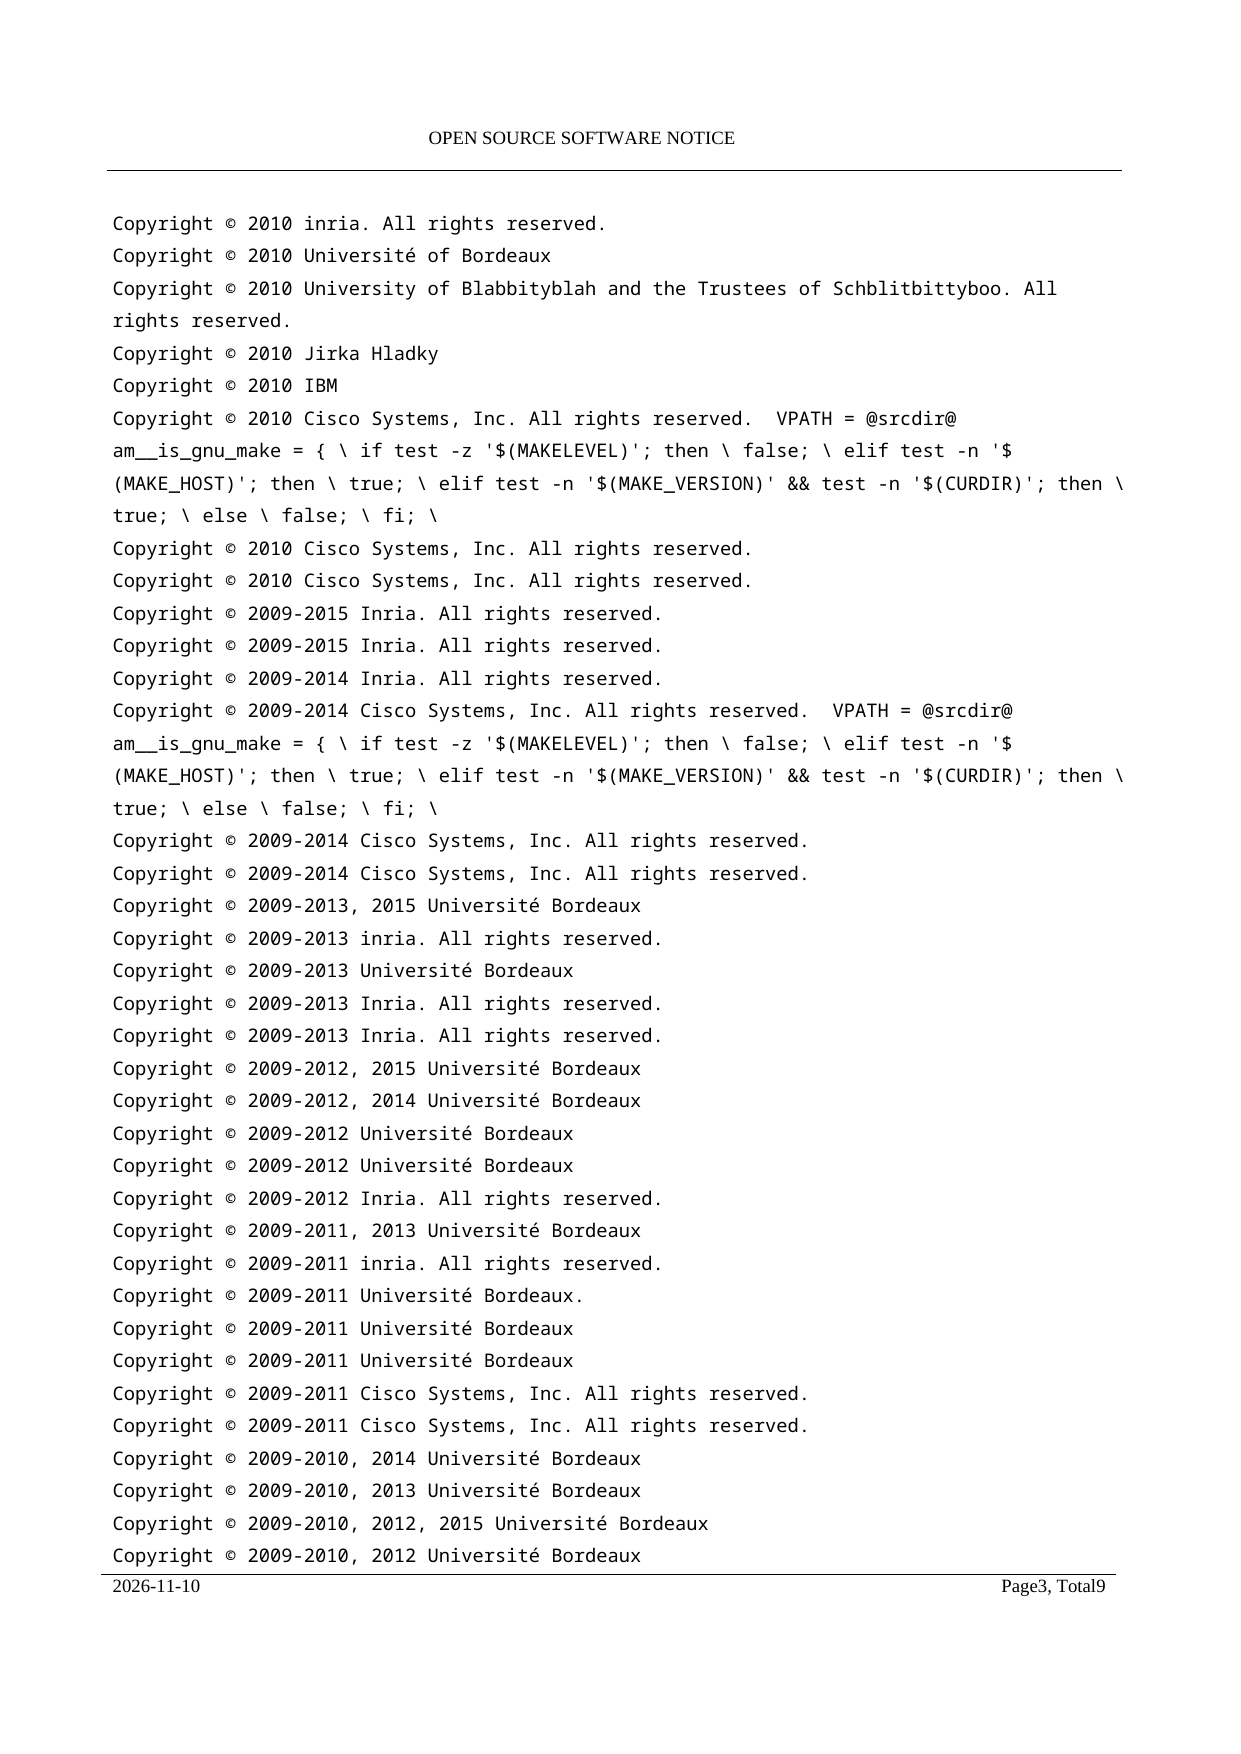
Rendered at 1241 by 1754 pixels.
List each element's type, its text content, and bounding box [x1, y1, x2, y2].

text Copyright © 2009-2012, 2014 Université Bordeaux [112, 1084, 1128, 1116]
text Copyright © 2009-2014 Cisco Systems, Inc. All rights reserved. [112, 856, 1128, 889]
text Copyright © 2009-2013 Inria. All rights reserved. [112, 1019, 1128, 1051]
text Copyright © 2009-2011, 2013 Université Bordeaux [112, 1214, 1128, 1246]
text Copyright © 2009-2015 Inria. All rights reserved. [112, 629, 1128, 661]
text Copyright © 2010 Cisco Systems, Inc. All rights reserved. [112, 531, 1128, 564]
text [112, 1539, 1128, 1571]
text Copyright © 2009-2012 Université Bordeaux [112, 1116, 1128, 1149]
text Copyright © 2009-2011 Cisco Systems, Inc. All rights reserved. [112, 1409, 1128, 1441]
text Copyright © 2009-2013, 2015 Université Bordeaux [112, 889, 1128, 921]
text Copyright © 2010 Université of Bordeaux [112, 239, 1128, 271]
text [112, 206, 1128, 239]
text Copyright © 2009-2013 inria. All rights reserved. [112, 921, 1128, 954]
text Copyright © 2009-2010, 2012, 2015 Université Bordeaux [112, 1506, 1128, 1539]
text Copyright © 2009-2012 Inria. All rights reserved. [112, 1181, 1128, 1214]
text Copyright © 2009-2011 Université Bordeaux [112, 1311, 1128, 1344]
text Copyright © 2009-2013 Université Bordeaux [112, 954, 1128, 986]
text Copyright © 2009-2010, 2014 Université Bordeaux [112, 1441, 1128, 1474]
text Copyright © 2009-2011 inria. All rights reserved. [112, 1246, 1128, 1279]
text Copyright © 2009-2011 Université Bordeaux [112, 1344, 1128, 1376]
text Copyright © 2010 Cisco Systems, Inc. All rights reserved. VPATH = @srcdir@ am__is_gnu_make = { \ if test -z '$(MAKELEVEL)'; then \ false; \ elif test -n '$(MAKE_HOST)'; then \ true; \ elif test -n '$(MAKE_VERSION)' && test -n '$(CURDIR)'; then \ true; \ else \ false; \ fi; \ [112, 401, 1128, 531]
text Copyright © 2009-2011 Université Bordeaux. [112, 1279, 1128, 1311]
text Copyright © 2010 Jirka Hladky [112, 336, 1128, 369]
text Copyright © 2010 University of Blabbityblah and the Trustees of Schblitbittyboo. All rights reserved. [112, 271, 1128, 336]
text Copyright © 2010 Cisco Systems, Inc. All rights reserved. [112, 564, 1128, 596]
text Copyright © 2009-2012 Université Bordeaux [112, 1149, 1128, 1181]
text Copyright © 2009-2012, 2015 Université Bordeaux [112, 1051, 1128, 1084]
text Copyright © 2009-2014 Cisco Systems, Inc. All rights reserved. VPATH = @srcdir@ am__is_gnu_make = { \ if test -z '$(MAKELEVEL)'; then \ false; \ elif test -n '$(MAKE_HOST)'; then \ true; \ elif test -n '$(MAKE_VERSION)' && test -n '$(CURDIR)'; then \ true; \ else \ false; \ fi; \ [112, 694, 1128, 824]
text Copyright © 2009-2014 Inria. All rights reserved. [112, 661, 1128, 694]
text Copyright © 2009-2014 Cisco Systems, Inc. All rights reserved. [112, 824, 1128, 856]
text Copyright © 2009-2010, 2013 Université Bordeaux [112, 1474, 1128, 1506]
text Copyright © 2009-2013 Inria. All rights reserved. [112, 986, 1128, 1019]
text Copyright © 2010 IBM [112, 369, 1128, 401]
text Copyright © 2009-2015 Inria. All rights reserved. [112, 596, 1128, 629]
text Copyright © 2009-2011 Cisco Systems, Inc. All rights reserved. [112, 1376, 1128, 1409]
